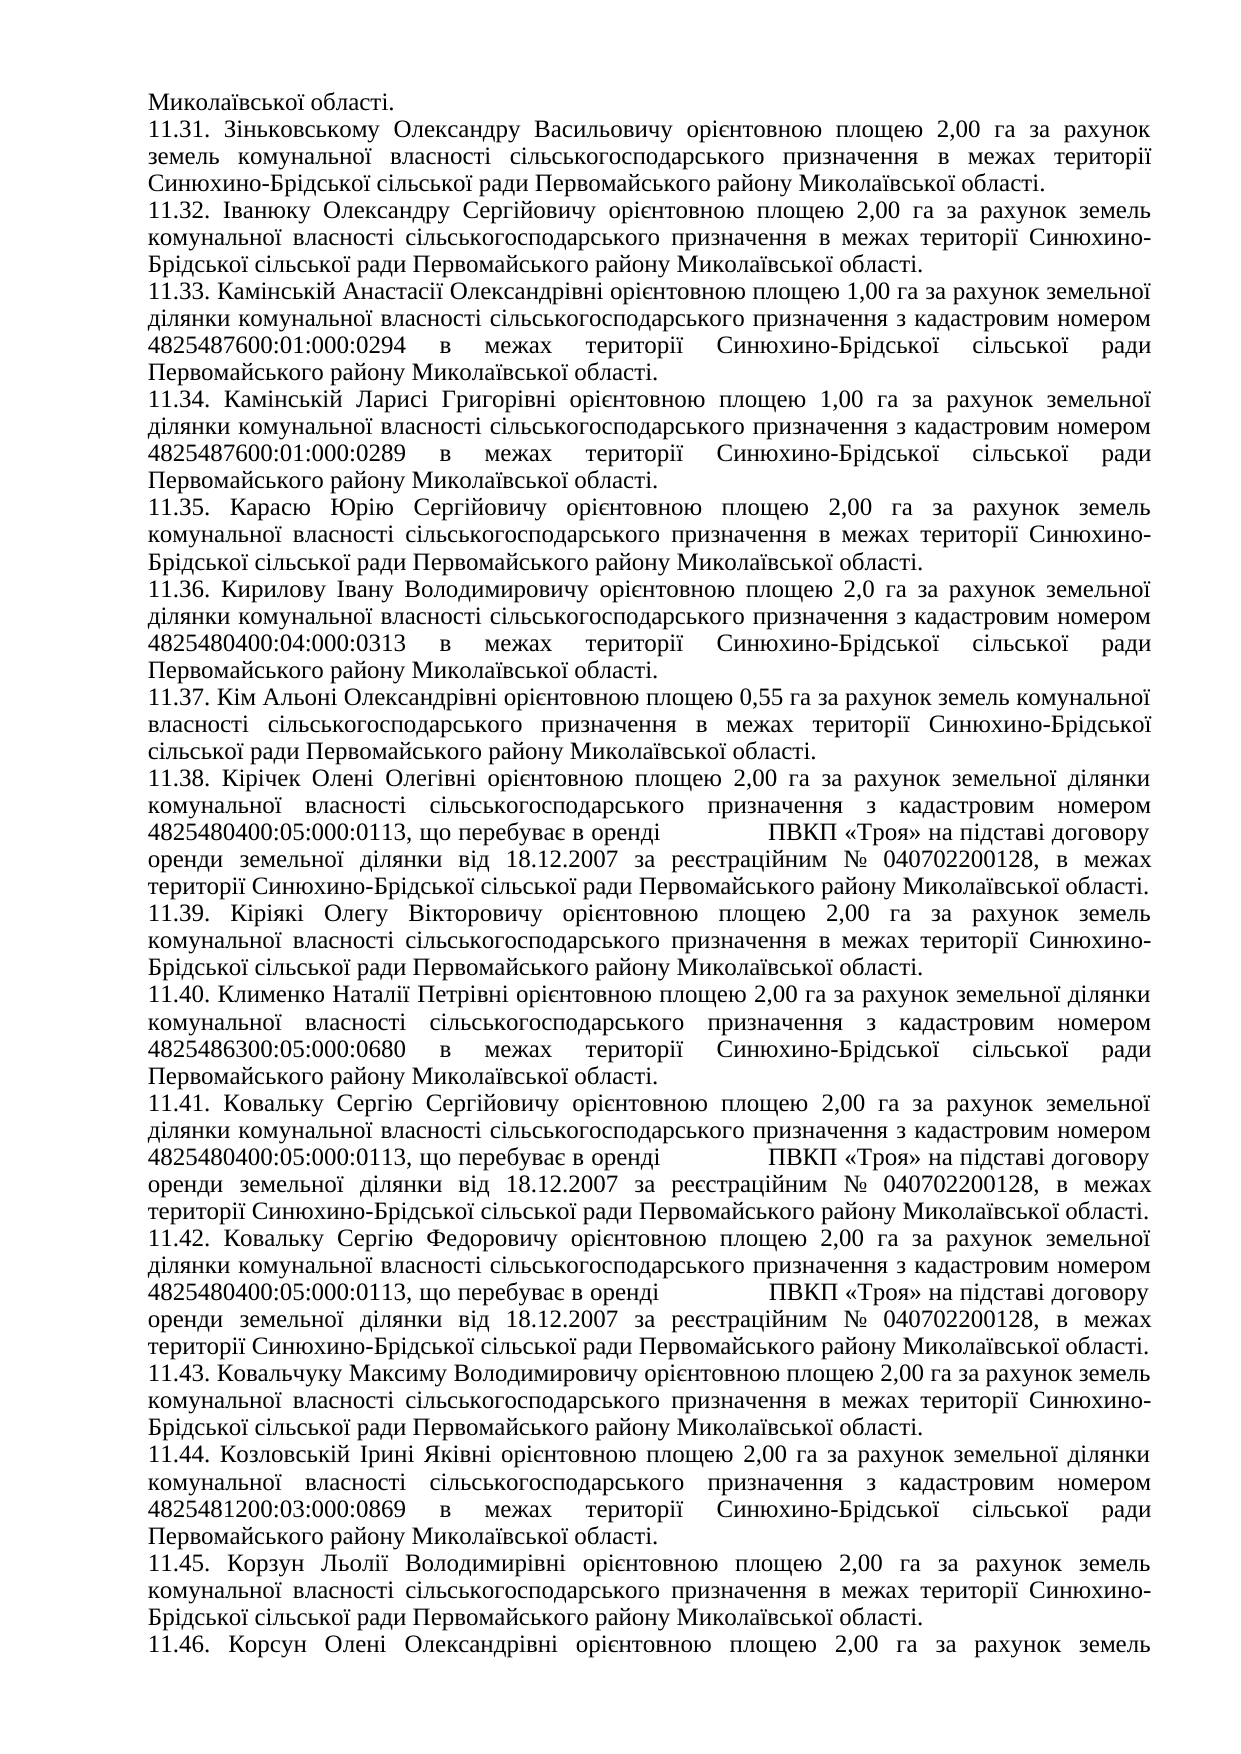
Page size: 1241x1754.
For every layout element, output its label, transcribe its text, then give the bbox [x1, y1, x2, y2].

text 11.41. Ковальку Сергію Сергійовичу орієнтовною площею 2,00 га за рахунок земельної ділянки комунальної власності сільськогосподарського призначення з кадастровим номером 4825480400:05:000:0113, що перебуває в оренді ПВКП «Троя» на підставі договору оренди земельної ділянки від 18.12.2007 за реєстраційним № 040702200128, в межах території Синюхино-Брідської сільської ради Первомайського району Миколаївської області. [148, 1089, 1152, 1225]
text 11.42. Ковальку Сергію Федоровичу орієнтовною площею 2,00 га за рахунок земельної ділянки комунальної власності сільськогосподарського призначення з кадастровим номером 4825480400:05:000:0113, що перебуває в оренді ПВКП «Троя» на підставі договору оренди земельної ділянки від 18.12.2007 за реєстраційним № 040702200128, в межах території Синюхино-Брідської сільської ради Первомайського району Миколаївської області. [148, 1225, 1152, 1360]
text 11.33. Камінській Анастасії Олександрівні орієнтовною площею 1,00 га за рахунок земельної ділянки комунальної власності сільськогосподарського призначення з кадастровим номером 4825487600:01:000:0294 в межах території Синюхино-Брідської сільської ради Первомайського району Миколаївської області. [148, 278, 1152, 386]
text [148, 1631, 1152, 1658]
text 11.43. Ковальчуку Максиму Володимировичу орієнтовною площею 2,00 га за рахунок земель комунальної власності сільськогосподарського призначення в межах території Синюхино-Брідської сільської ради Первомайського району Миколаївської області. [148, 1360, 1152, 1441]
text 11.44. Козловській Ірині Яківні орієнтовною площею 2,00 га за рахунок земельної ділянки комунальної власності сільськогосподарського призначення з кадастровим номером 4825481200:03:000:0869 в межах території Синюхино-Брідської сільської ради Первомайського району Миколаївської області. [148, 1441, 1152, 1549]
text 11.39. Кіріякі Олегу Вікторовичу орієнтовною площею 2,00 га за рахунок земель комунальної власності сільськогосподарського призначення в межах території Синюхино-Брідської сільської ради Первомайського району Миколаївської області. [148, 900, 1152, 981]
text 11.31. Зіньковському Олександру Васильовичу орієнтовною площею 2,00 га за рахунок земель комунальної власності сільськогосподарського призначення в межах території Синюхино-Брідської сільської ради Первомайського району Миколаївської області. [148, 116, 1152, 197]
text 11.32. Іванюку Олександру Сергійовичу орієнтовною площею 2,00 га за рахунок земель комунальної власності сільськогосподарського призначення в межах території Синюхино-Брідської сільської ради Первомайського району Миколаївської області. [148, 197, 1152, 278]
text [148, 88, 1152, 116]
text 11.36. Кирилову Івану Володимировичу орієнтовною площею 2,0 га за рахунок земельної ділянки комунальної власності сільськогосподарського призначення з кадастровим номером 4825480400:04:000:0313 в межах території Синюхино-Брідської сільської ради Первомайського району Миколаївської області. [148, 575, 1152, 684]
text 11.37. Кім Альоні Олександрівні орієнтовною площею 0,55 га за рахунок земель комунальної власності сільськогосподарського призначення в межах території Синюхино-Брідської сільської ради Первомайського району Миколаївської області. [148, 684, 1152, 765]
text 11.45. Корзун Льолії Володимирівні орієнтовною площею 2,00 га за рахунок земель комунальної власності сільськогосподарського призначення в межах території Синюхино-Брідської сільської ради Первомайського району Миколаївської області. [148, 1549, 1152, 1631]
text 11.38. Кірічек Олені Олегівні орієнтовною площею 2,00 га за рахунок земельної ділянки комунальної власності сільськогосподарського призначення з кадастровим номером 4825480400:05:000:0113, що перебуває в оренді ПВКП «Троя» на підставі договору оренди земельної ділянки від 18.12.2007 за реєстраційним № 040702200128, в межах території Синюхино-Брідської сільської ради Первомайського району Миколаївської області. [148, 765, 1152, 900]
text 11.40. Клименко Наталії Петрівні орієнтовною площею 2,00 га за рахунок земельної ділянки комунальної власності сільськогосподарського призначення з кадастровим номером 4825486300:05:000:0680 в межах території Синюхино-Брідської сільської ради Первомайського району Миколаївської області. [148, 981, 1152, 1089]
text 11.34. Камінській Ларисі Григорівні орієнтовною площею 1,00 га за рахунок земельної ділянки комунальної власності сільськогосподарського призначення з кадастровим номером 4825487600:01:000:0289 в межах території Синюхино-Брідської сільської ради Первомайського району Миколаївської області. [148, 386, 1152, 494]
text 11.35. Карасю Юрію Сергійовичу орієнтовною площею 2,00 га за рахунок земель комунальної власності сільськогосподарського призначення в межах території Синюхино-Брідської сільської ради Первомайського району Миколаївської області. [148, 494, 1152, 575]
